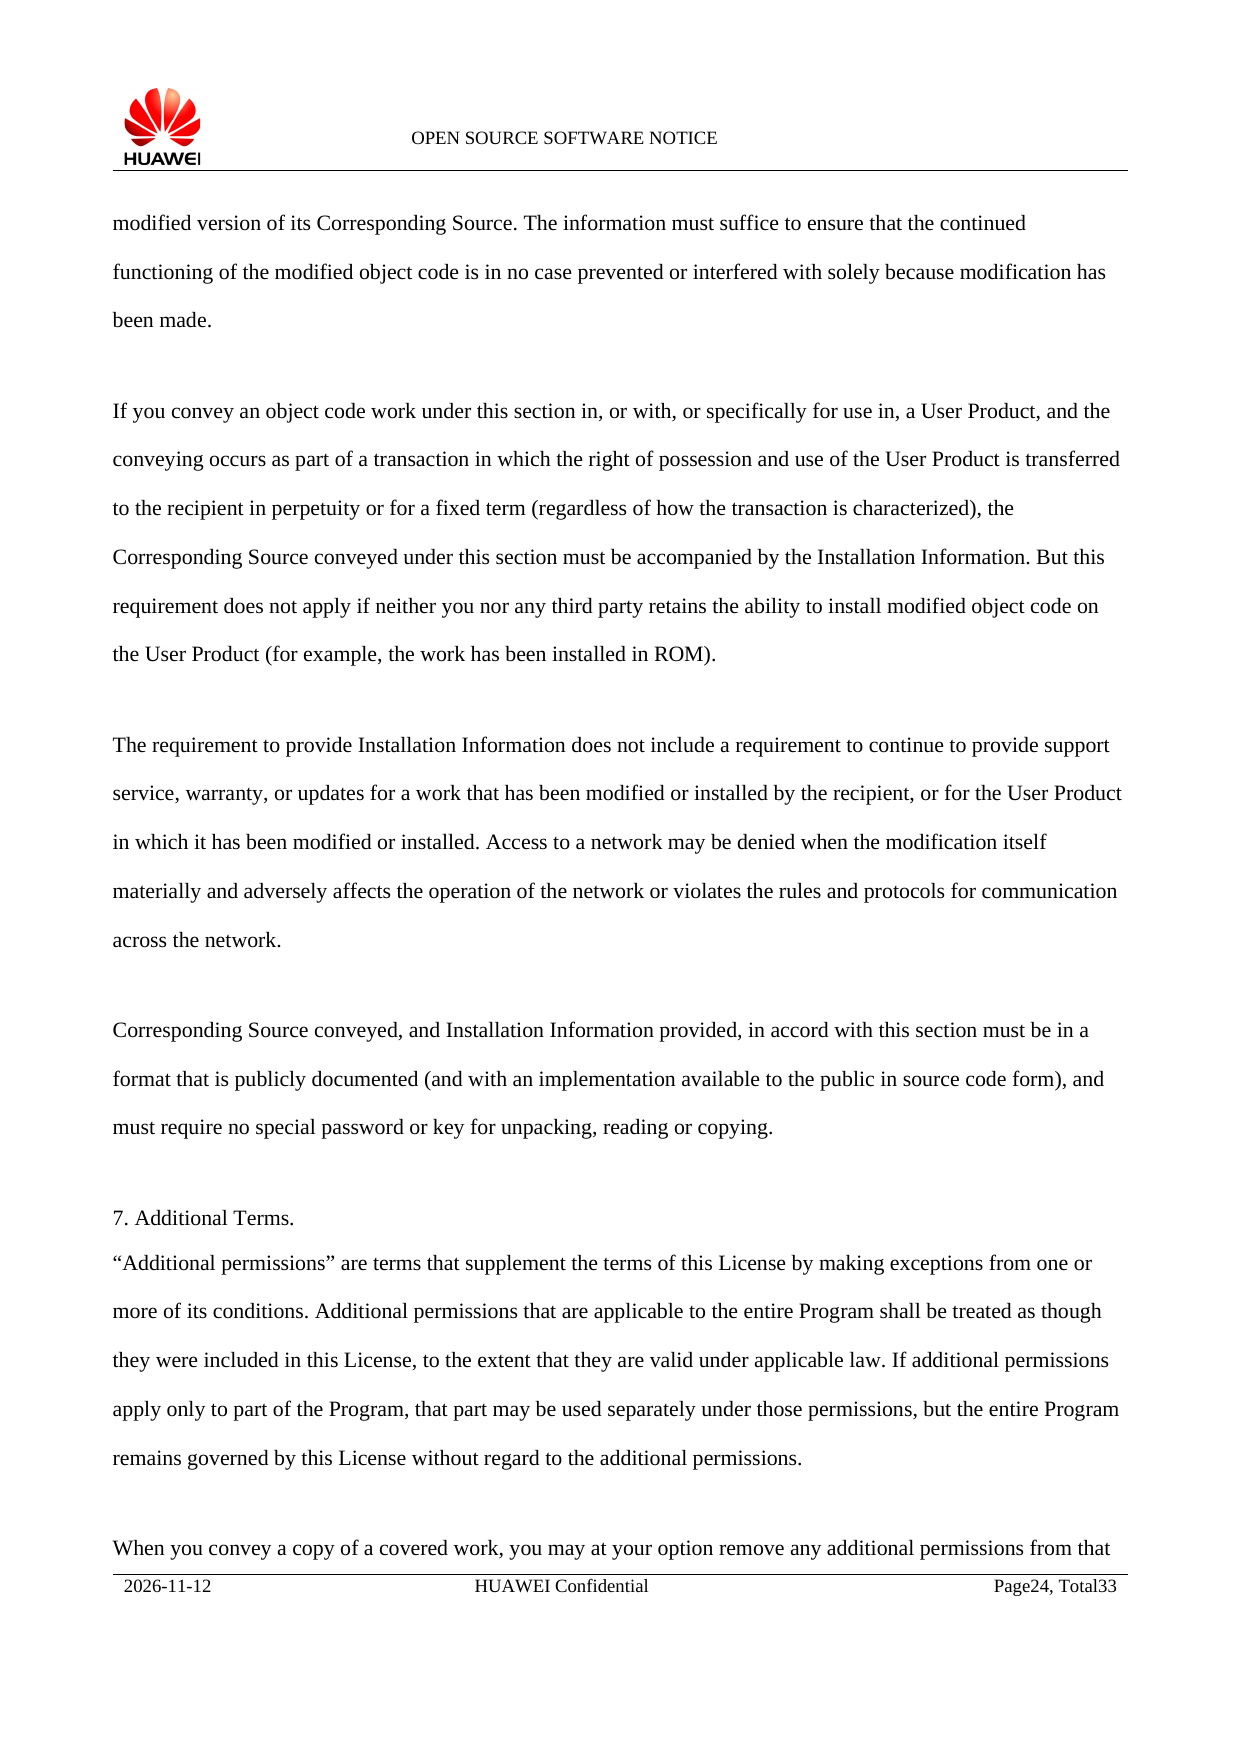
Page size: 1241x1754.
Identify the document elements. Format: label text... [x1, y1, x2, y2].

picture [124, 88, 201, 165]
text “Additional permissions” are terms that supplement the terms of this License by making exceptions from one or more of its conditions. Additional permissions that are applicable to the entire Program shall be treated as though they were included in this License, to the extent that they are valid under applicable law. If additional permissions apply only to part of the Program, that part may be used separately under those permissions, but the entire Program remains governed by this License without regard to the additional permissions. [112, 1246, 1128, 1473]
text 7. Additional Terms. [112, 1201, 1128, 1233]
text If you convey an object code work under this section in, or with, or specifically for use in, a User Product, and the conveying occurs as part of a transaction in which the right of possession and use of the User Product is transferred to the recipient in perpetuity or for a fixed term (regardless of how the transaction is characterized), the Corresponding Source conveyed under this section must be accompanied by the Installation Information. But this requirement does not apply if neither you nor any third party retains the ability to install modified object code on the User Product (for example, the work has been installed in ROM). [112, 394, 1128, 670]
text Corresponding Source conveyed, and Installation Information provided, in accord with this section must be in a format that is publicly documented (and with an implementation available to the public in source code form), and must require no special password or key for unpacking, reading or copying. [112, 1013, 1128, 1143]
text The requirement to provide Installation Information does not include a requirement to continue to provide support service, warranty, or updates for a work that has been modified or installed by the recipient, or for the User Product in which it has been modified or installed. Access to a network may be denied when the modification itself materially and adversely affects the operation of the network or violates the rules and protocols for communication across the network. [112, 728, 1128, 956]
